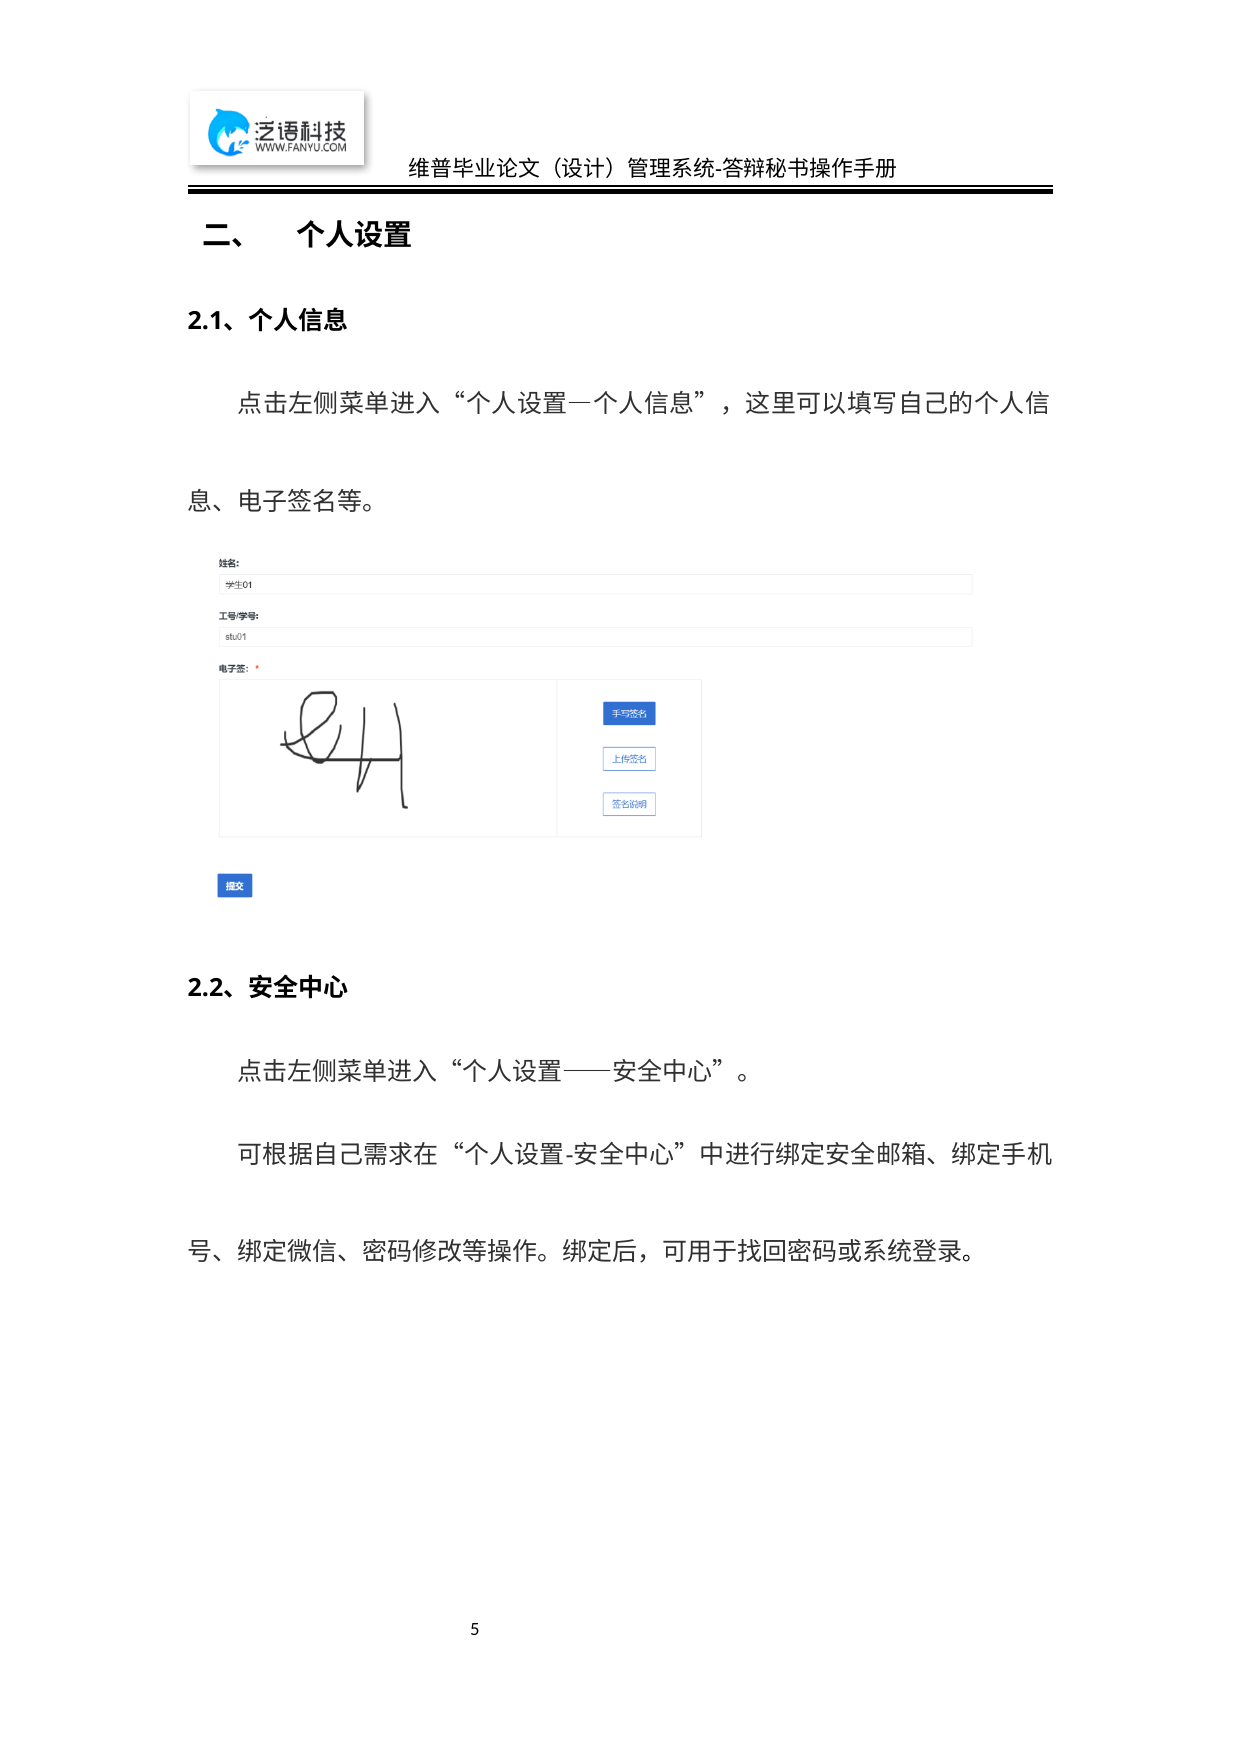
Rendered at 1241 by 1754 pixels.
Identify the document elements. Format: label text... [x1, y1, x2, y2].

picture [187, 550, 1053, 914]
picture [190, 91, 364, 165]
subtitle 2.2、安全中心 [187, 953, 1053, 1018]
text 点击左侧菜单进入“个人设置——安全中心”。 [187, 1037, 1053, 1102]
text 点击左侧菜单进入“个人设置—个人信息”，这里可以填写自己的个人信息、电子签名等。 [187, 369, 1053, 532]
subtitle 2.1、个人信息 [187, 286, 1053, 351]
subtitle 个人设置 [202, 200, 1053, 265]
text 可根据自己需求在“个人设置-安全中心”中进行绑定安全邮箱、绑定手机号、绑定微信、密码修改等操作。绑定后，可用于找回密码或系统登录。 [187, 1120, 1053, 1282]
